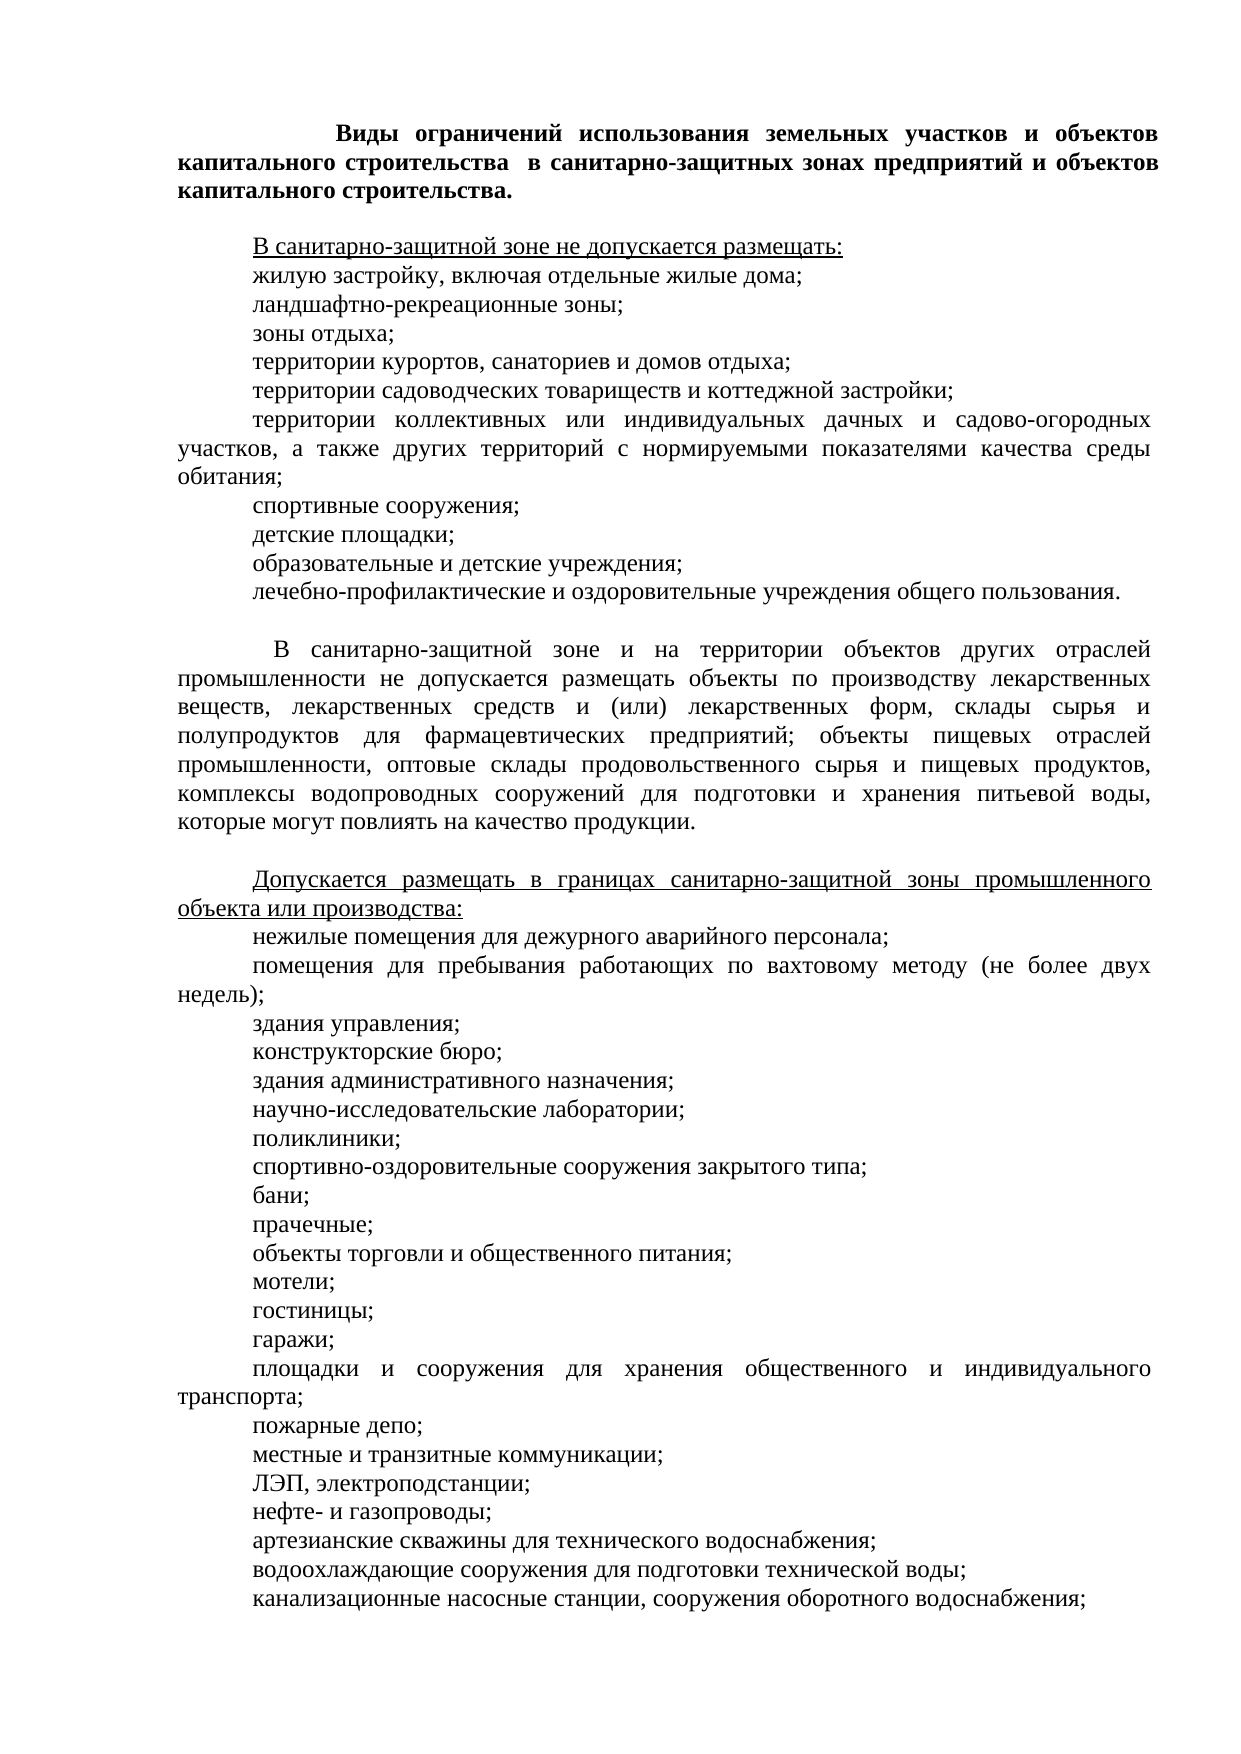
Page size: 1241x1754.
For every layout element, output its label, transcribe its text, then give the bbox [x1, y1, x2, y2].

text Допускается размещать в границах санитарно-защитной зоны промышленного объекта или производства: [177, 864, 1152, 921]
text поликлиники; [177, 1123, 1152, 1151]
text ЛЭП, электроподстанции; [177, 1468, 1152, 1496]
text артезианские скважины для технического водоснабжения; [177, 1525, 1152, 1554]
text образовательные и детские учреждения; [177, 548, 1152, 576]
text конструкторские бюро; [177, 1036, 1152, 1065]
text спортивные сооружения; [177, 490, 1152, 519]
text пожарные депо; [177, 1410, 1152, 1439]
text водоохлаждающие сооружения для подготовки технической воды; [177, 1554, 1152, 1583]
text канализационные насосные станции, сооружения оборотного водоснабжения; [177, 1583, 1152, 1611]
text жилую застройку, включая отдельные жилые дома; [177, 260, 1152, 289]
text мотели; [177, 1266, 1152, 1295]
text детские площадки; [177, 519, 1152, 548]
text ландшафтно-рекреационные зоны; [177, 289, 1152, 318]
text нефте- и газопроводы; [177, 1496, 1152, 1525]
text лечебно-профилактические и оздоровительные учреждения общего пользования. [177, 576, 1152, 605]
text гаражи; [177, 1324, 1152, 1353]
text нежилые помещения для дежурного аварийного персонала; [177, 921, 1152, 950]
text научно-исследовательские лаборатории; [177, 1094, 1152, 1123]
text местные и транзитные коммуникации; [177, 1439, 1152, 1468]
text территории садоводческих товариществ и коттеджной застройки; [177, 375, 1152, 404]
text территории курортов, санаториев и домов отдыха; [177, 346, 1152, 375]
text объекты торговли и общественного питания; [177, 1238, 1152, 1266]
text Виды ограничений использования земельных участков и объектов капитального строительства в санитарно-защитных зонах предприятий и объектов капитального строительства. [177, 118, 1160, 204]
text здания управления; [177, 1008, 1152, 1036]
text площадки и сооружения для хранения общественного и индивидуального транспорта; [177, 1353, 1152, 1410]
text бани; [177, 1180, 1152, 1209]
text зоны отдыха; [177, 318, 1152, 346]
text здания административного назначения; [177, 1065, 1152, 1094]
text гостиницы; [177, 1295, 1152, 1324]
text В санитарно-защитной зоне и на территории объектов других отраслей промышленности не допускается размещать объекты по производству лекарственных веществ, лекарственных средств и (или) лекарственных форм, склады сырья и полупродуктов для фармацевтических предприятий; объекты пищевых отраслей промышленности, оптовые склады продовольственного сырья и пищевых продуктов, комплексы водопроводных сооружений для подготовки и хранения питьевой воды, которые могут повлиять на качество продукции. [177, 634, 1152, 835]
text спортивно-оздоровительные сооружения закрытого типа; [177, 1151, 1152, 1180]
text помещения для пребывания работающих по вахтовому методу (не более двух недель); [177, 950, 1152, 1008]
text прачечные; [177, 1209, 1152, 1238]
text территории коллективных или индивидуальных дачных и садово-огородных участков, а также других территорий с нормируемыми показателями качества среды обитания; [177, 404, 1152, 490]
text В санитарно-защитной зоне не допускается размещать: [177, 231, 1152, 260]
